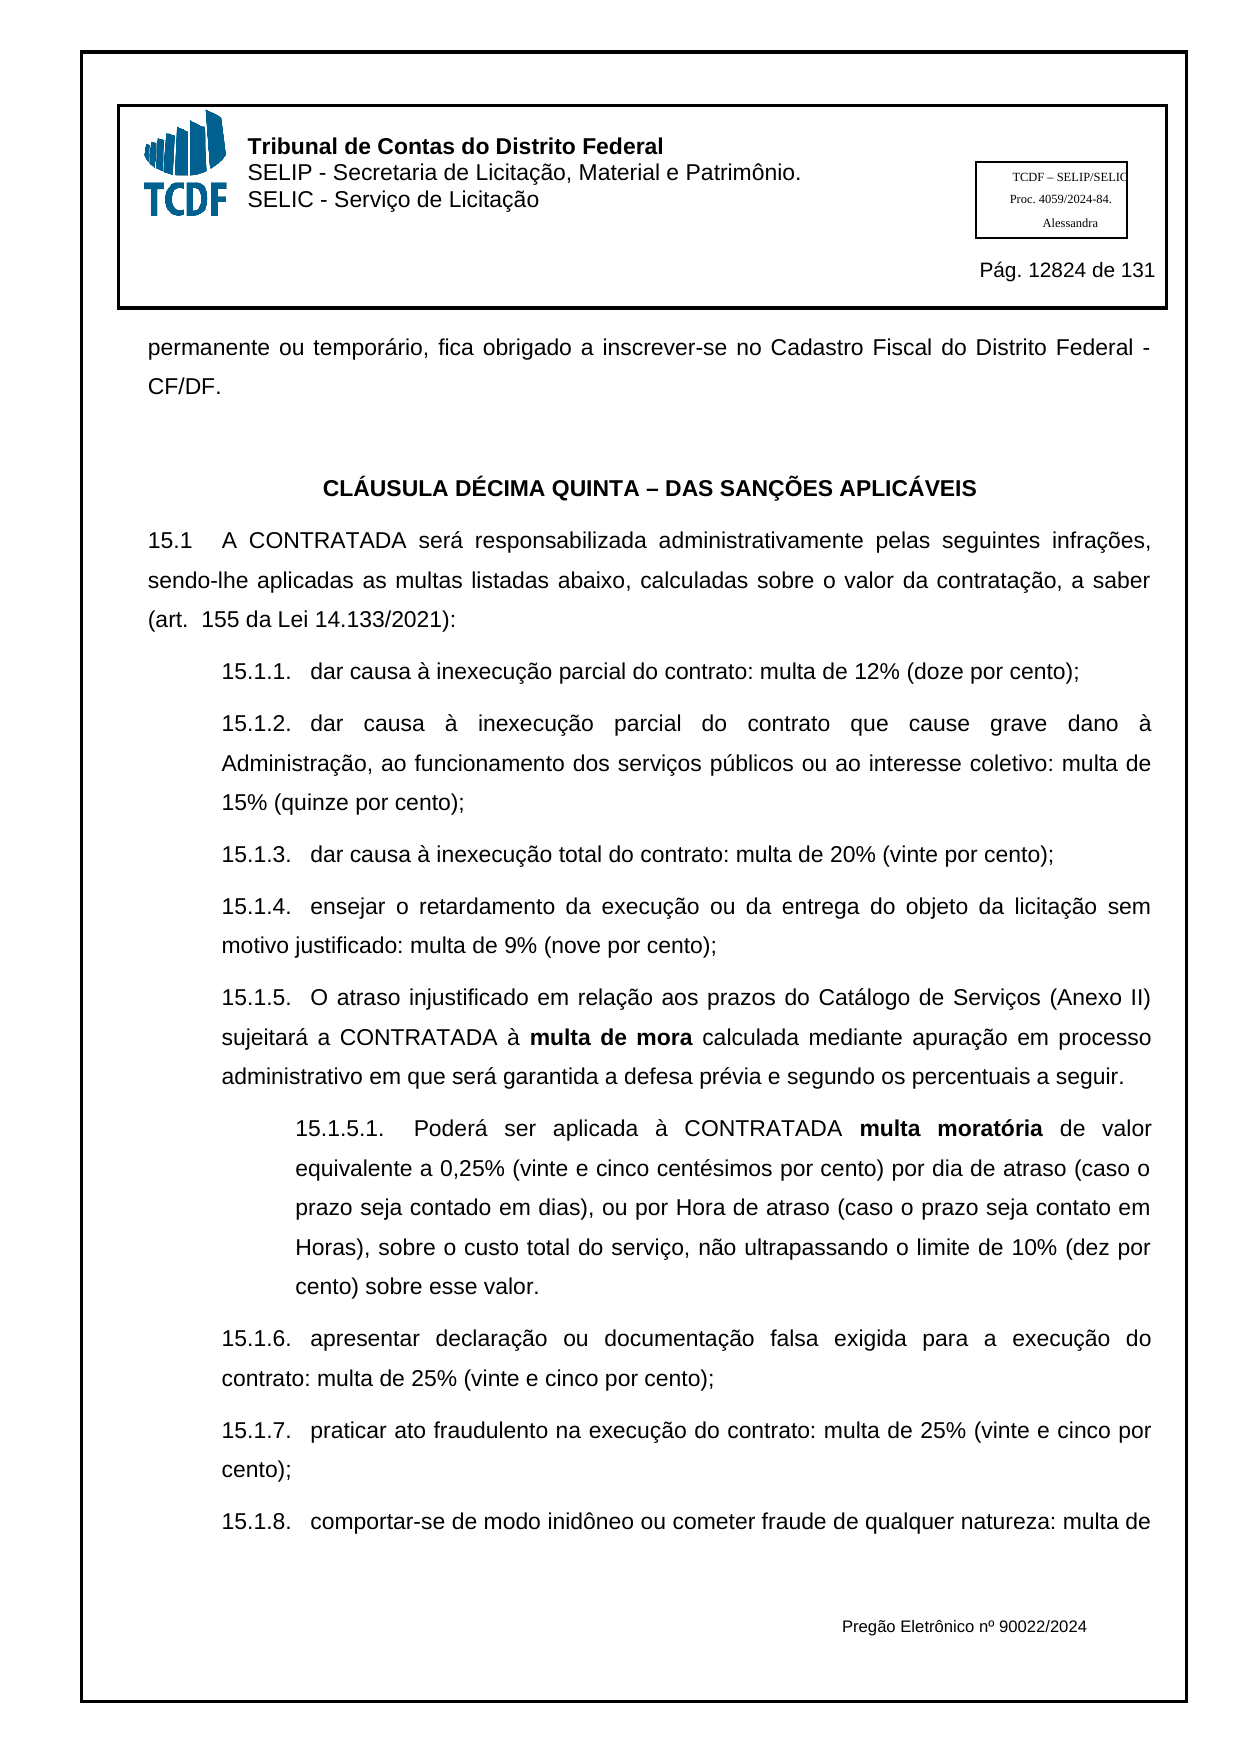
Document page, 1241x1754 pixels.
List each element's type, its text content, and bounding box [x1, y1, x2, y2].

picture [129, 107, 241, 218]
list 15.1.8. comportar-se de modo inidôneo ou cometer fraude de qualquer natureza: multa de 15% (quinze por cento); [221, 1508, 1152, 1534]
list 15.1.4. ensejar o retardamento da execução ou da entrega do objeto da licitação sem motivo justificado: multa de 9% (nove por cento); [221, 893, 1152, 959]
list 15.1.6. apresentar declaração ou documentação falsa exigida para a execução do contrato: multa de 25% (vinte e cinco por cento); [221, 1325, 1152, 1391]
list 15.1.1. dar causa à inexecução parcial do contrato: multa de 12% (doze por cento); [221, 658, 1152, 684]
list 15.1.7. praticar ato fraudulento na execução do contrato: multa de 25% (vinte e cinco por cento); [221, 1417, 1152, 1482]
list 15.1.5. O atraso injustificado em relação aos prazos do Catálogo de Serviços (Anexo II) sujeitará a CONTRATADA à multa de mora calculada mediante apuração em processo administrativo em que será garantida a defesa prévia e segundo os percentuais a seguir. [221, 984, 1152, 1090]
list CLÁUSULA DÉCIMA quinta – DAS SANÇÕES APLICÁVEIS [148, 475, 1152, 501]
list 15.1.2. dar causa à inexecução parcial do contrato que cause grave dano à Administração, ao funcionamento dos serviços públicos ou ao interesse coletivo: multa de 15% (quinze por cento); [221, 710, 1152, 815]
list 15.1 A CONTRATADA será responsabilizada administrativamente pelas seguintes infrações, sendo-lhe aplicadas as multas listadas abaixo, calculadas sobre o valor da contratação, a saber (art. 155 da Lei 14.133/2021): [148, 527, 1152, 632]
list 15.1.3. dar causa à inexecução total do contrato: multa de 20% (vinte por cento); [221, 841, 1152, 867]
list 15.1.5.1. Poderá ser aplicada à CONTRATADA multa moratória de valor equivalente a 0,25% (vinte e cinco centésimos por cento) por dia de atraso (caso o prazo seja contado em dias), ou por Hora de atraso (caso o prazo seja contato em Horas), sobre o custo total do serviço, não ultrapassando o limite de 10% (dez por cento) sobre esse valor. [295, 1115, 1152, 1299]
